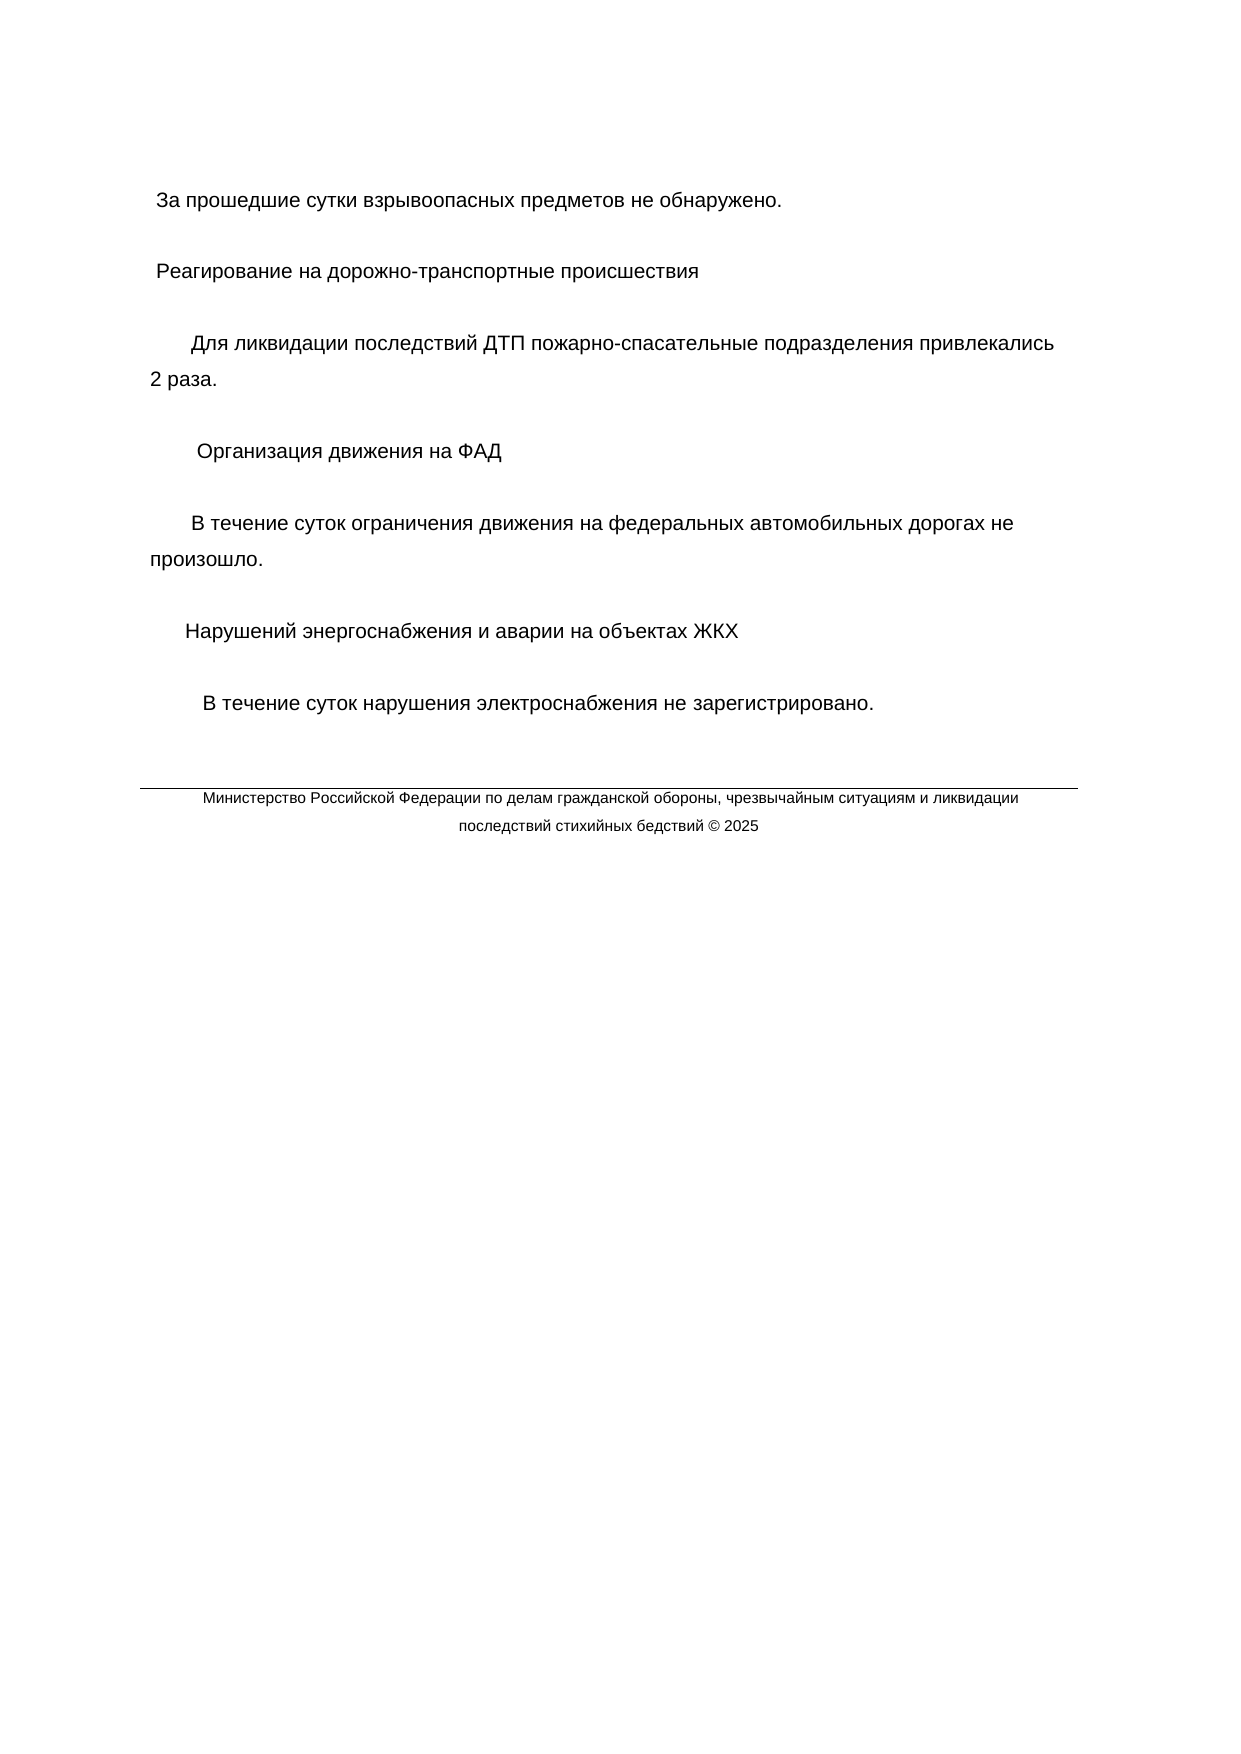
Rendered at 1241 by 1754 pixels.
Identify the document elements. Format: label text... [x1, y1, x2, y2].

table_cell Министерство Российской Федерации по делам гражданской обороны, чрезвычайным ситуациям и ликвидации последствий стихийных бедствий © 2025 [140, 789, 1078, 871]
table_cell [140, 150, 1078, 787]
